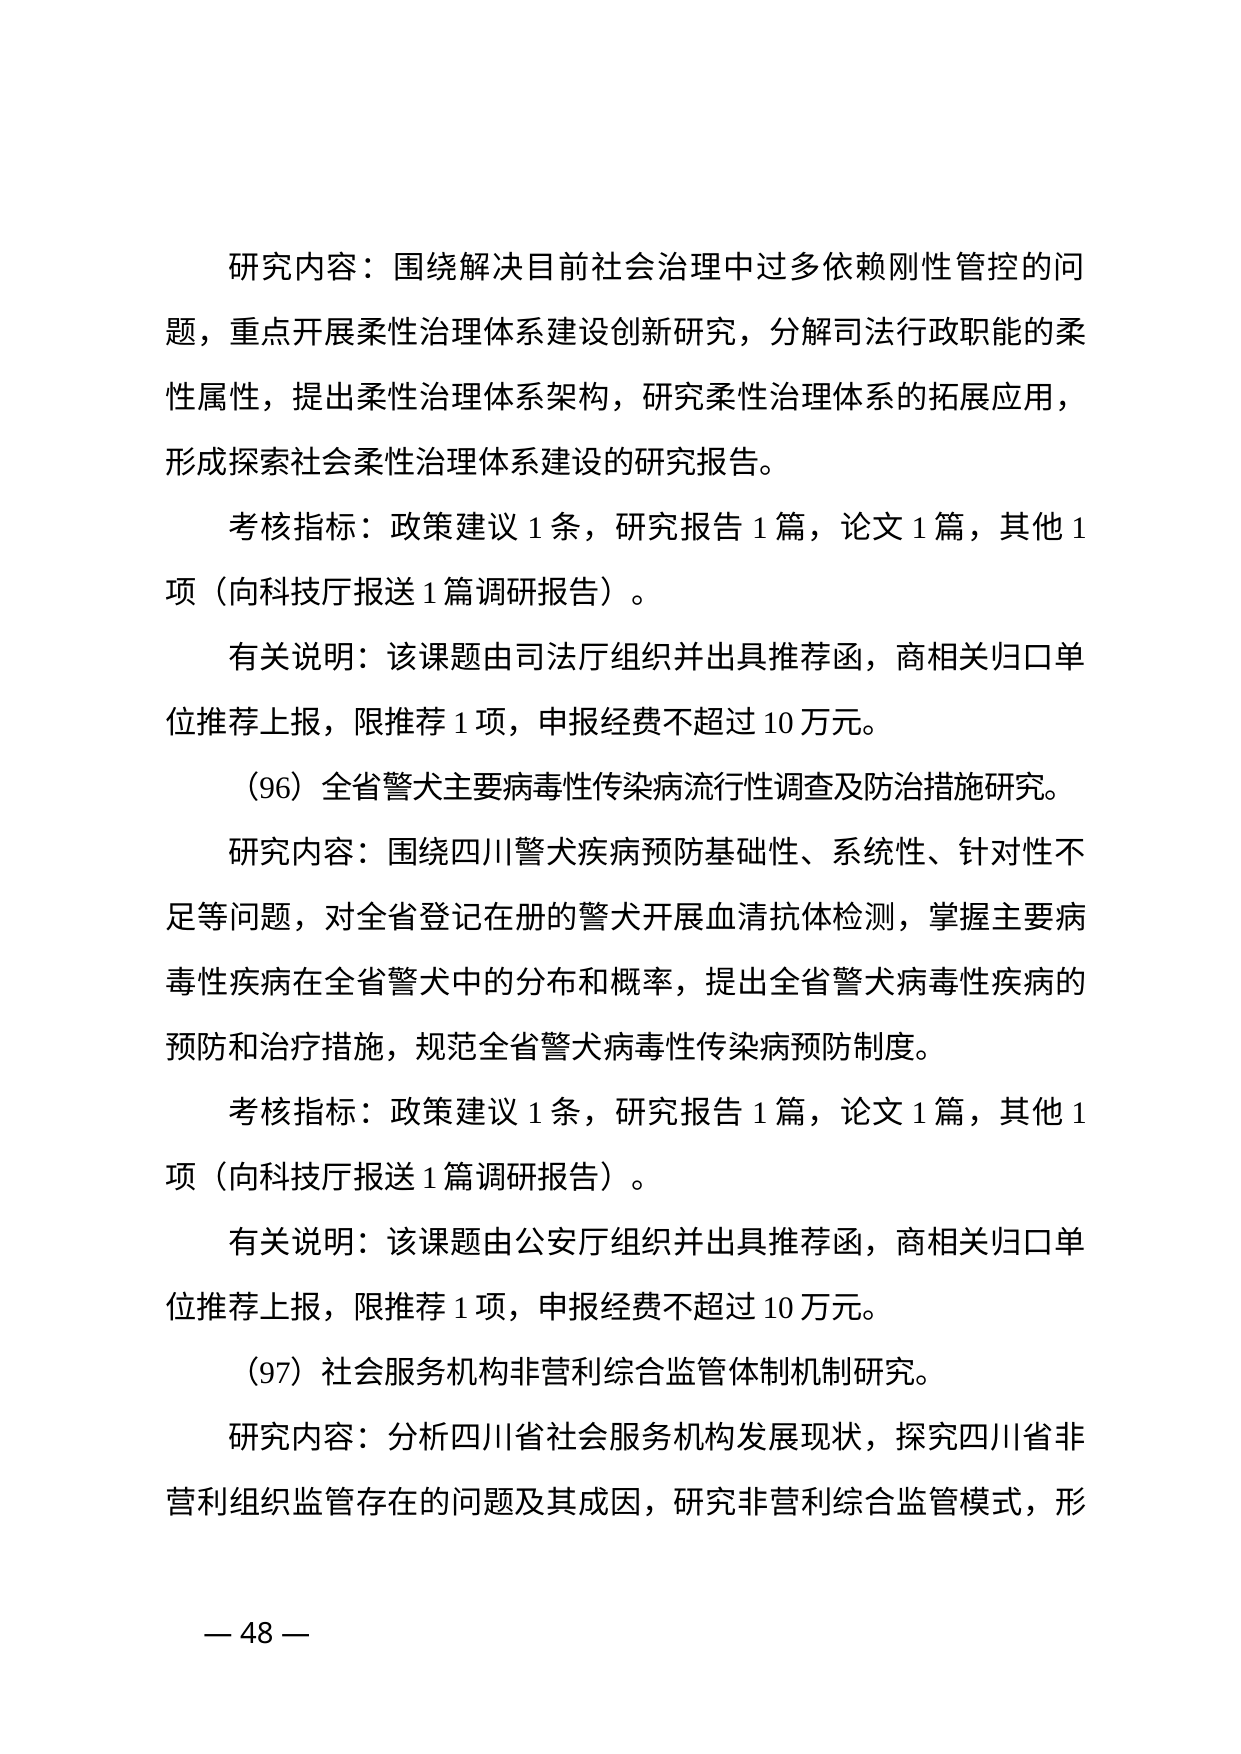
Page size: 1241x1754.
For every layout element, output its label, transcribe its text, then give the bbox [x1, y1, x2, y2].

text 研究内容：围绕解决目前社会治理中过多依赖刚性管控的问题，重点开展柔性治理体系建设创新研究，分解司法行政职能的柔性属性，提出柔性治理体系架构，研究柔性治理体系的拓展应用，形成探索社会柔性治理体系建设的研究报告。 [165, 233, 1087, 493]
text （96）全省警犬主要病毒性传染病流行性调查及防治措施研究。 [165, 753, 1087, 818]
text 考核指标：政策建议1条，研究报告1篇，论文1篇，其他1项（向科技厅报送1篇调研报告）。 [165, 1078, 1087, 1208]
text 研究内容：围绕四川警犬疾病预防基础性、系统性、针对性不足等问题，对全省登记在册的警犬开展血清抗体检测，掌握主要病毒性疾病在全省警犬中的分布和概率，提出全省警犬病毒性疾病的预防和治疗措施，规范全省警犬病毒性传染病预防制度。 [165, 818, 1087, 1078]
text （97）社会服务机构非营利综合监管体制机制研究。 [165, 1338, 1087, 1403]
text 考核指标：政策建议1条，研究报告1篇，论文1篇，其他1项（向科技厅报送1篇调研报告）。 [165, 493, 1087, 623]
text 有关说明：该课题由公安厅组织并出具推荐函，商相关归口单位推荐上报，限推荐1项，申报经费不超过10万元。 [165, 1208, 1087, 1338]
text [165, 1403, 1087, 1533]
text 有关说明：该课题由司法厅组织并出具推荐函，商相关归口单位推荐上报，限推荐1项，申报经费不超过10万元。 [165, 623, 1087, 753]
